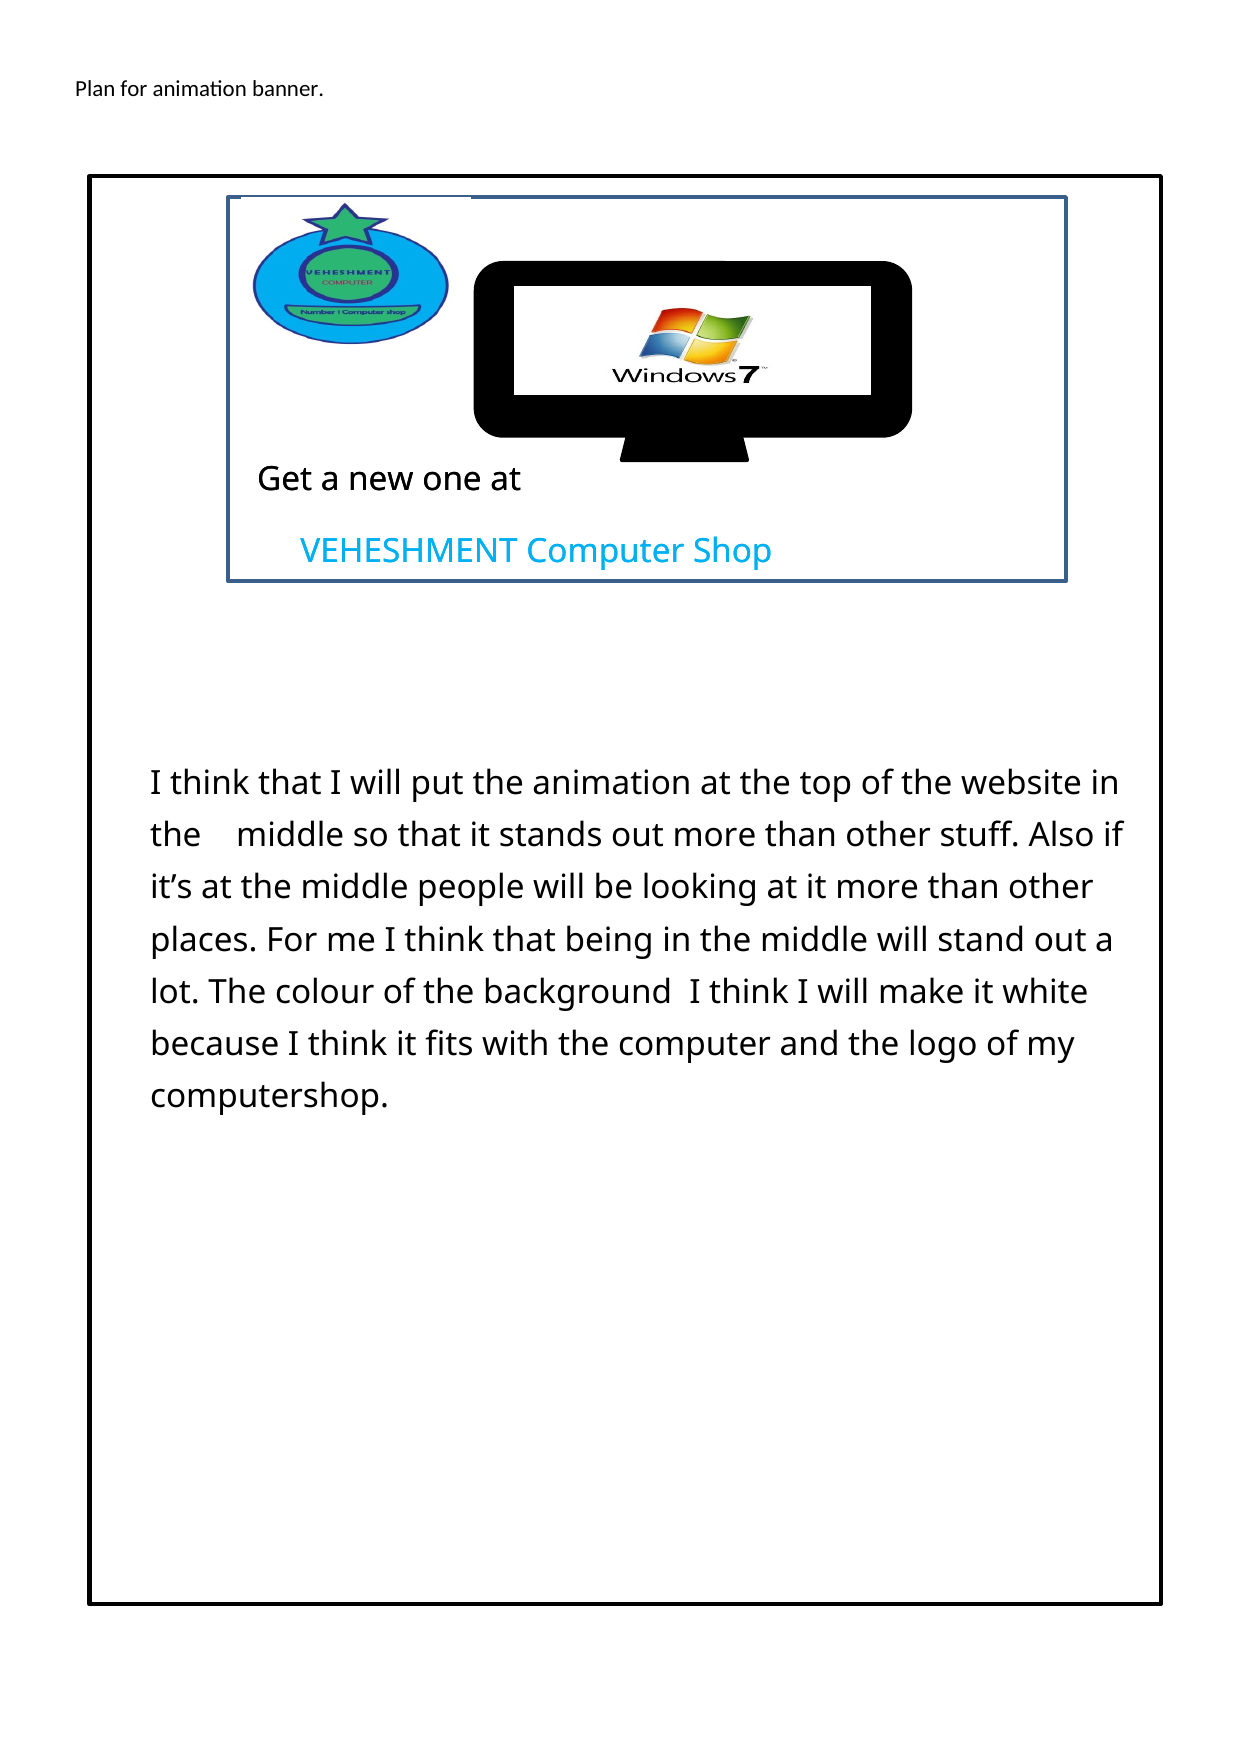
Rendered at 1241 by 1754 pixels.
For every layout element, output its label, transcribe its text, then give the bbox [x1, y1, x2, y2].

picture [607, 306, 772, 388]
picture [241, 197, 471, 351]
text I think that I will put the animation at the top of the website in the middle so that it stands out more than other stuff. Also if it’s at the middle people will be looking at it more than other places. For me I think that being in the middle will stand out a lot. The colour of the background I think I will make it white because I think it fits with the computer and the logo of my computershop. [150, 759, 1159, 1117]
